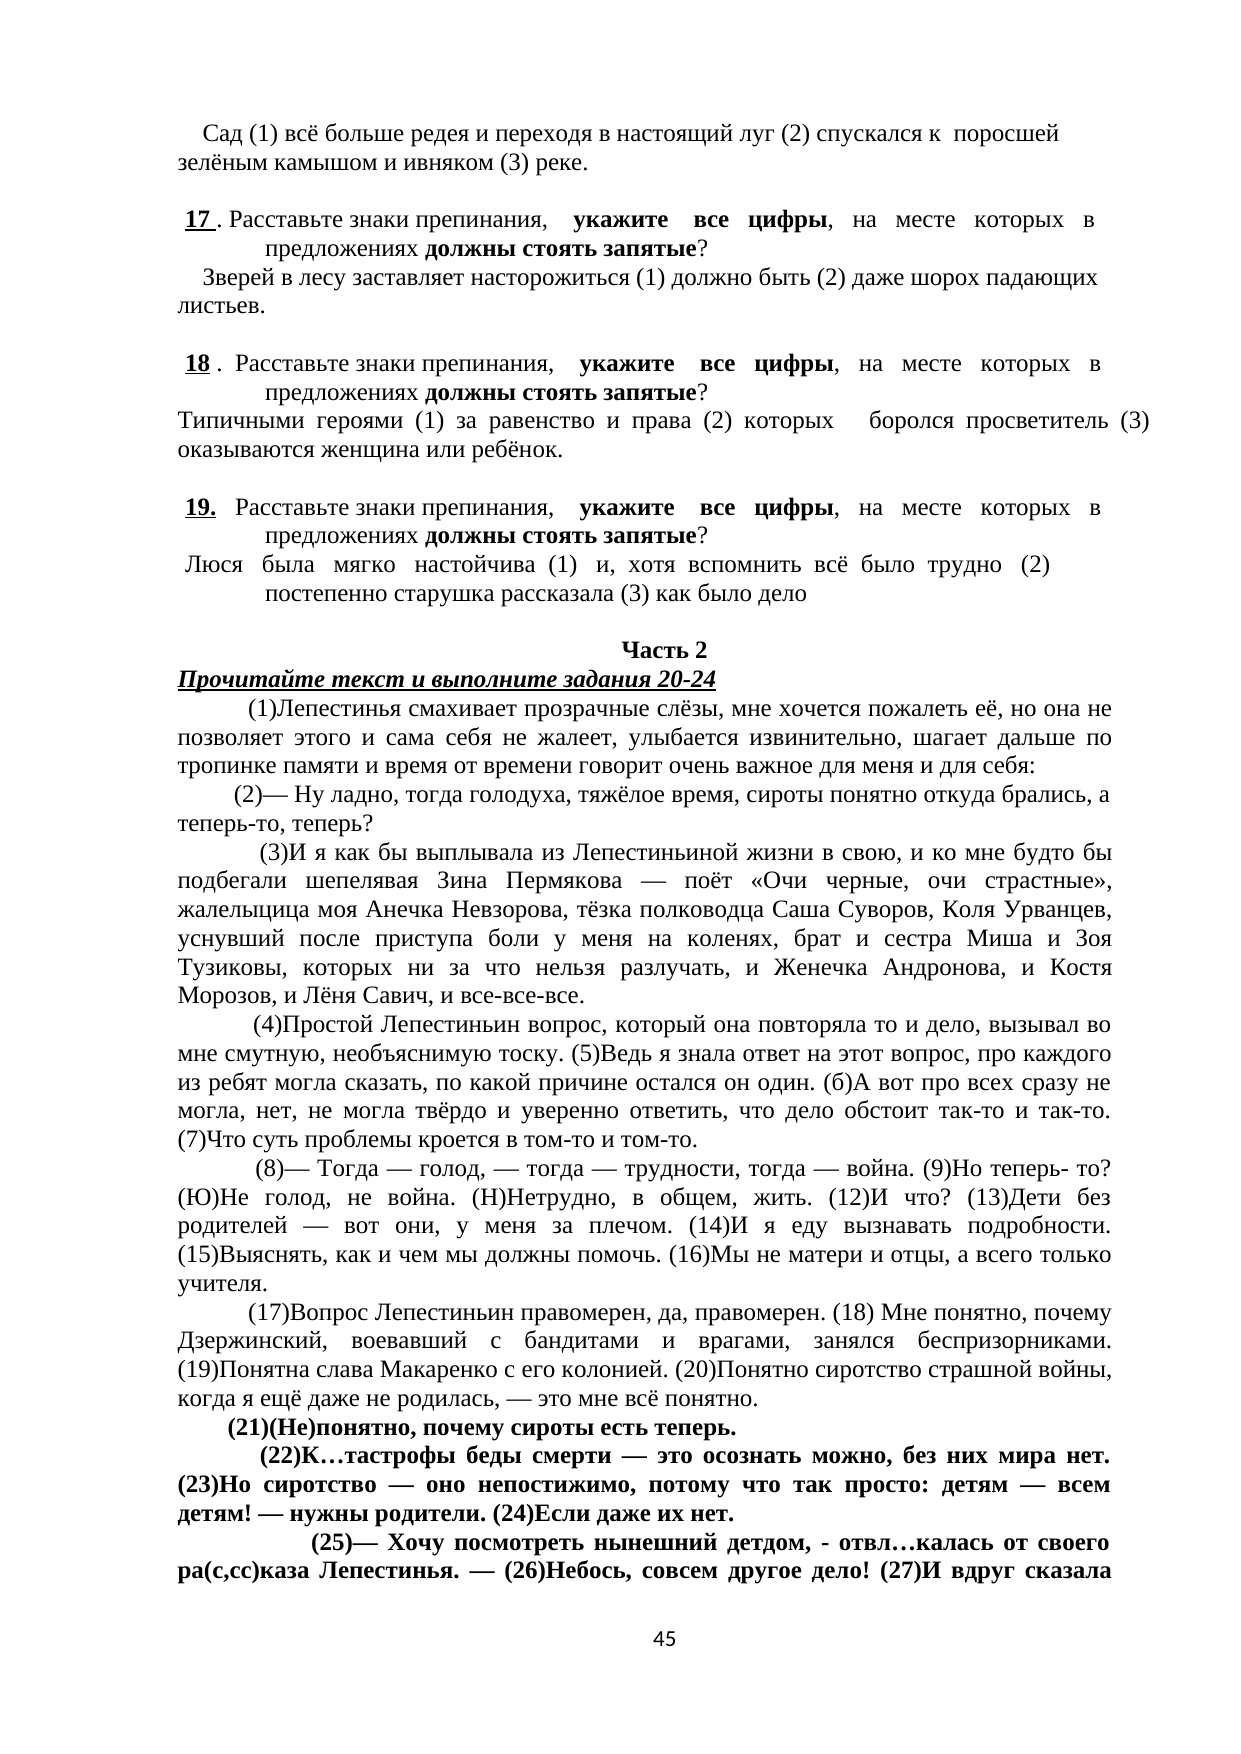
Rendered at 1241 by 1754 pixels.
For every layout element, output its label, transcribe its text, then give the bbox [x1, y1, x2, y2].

text 18 . Расставьте знаки препинания, укажите все цифры, на месте которых в предложениях должны стоять запятые? [185, 348, 1152, 406]
text Прочитайте текст и выполните задания 20-24 [177, 664, 1152, 693]
text (17)Вопрос Лепестиньин правомерен, да, правомерен. (18) Мне понятно, почему Дзержинский, воевавший с бандитами и врагами, занялся беспризорниками. (19)Понятна слава Макаренко с его колонией. (20)Понятно сиротство страшной войны, когда я ещё даже не родилась, — это мне всё понятно. [177, 1297, 1113, 1412]
text (1)Лепестинья смахивает прозрачные слёзы, мне хочется пожалеть её, но она не позволяет этого и сама себя не жалеет, улыбается извинительно, шагает дальше по тропинке памяти и время от времени говорит очень важное для меня и для себя: [177, 693, 1113, 779]
text Зверей в лесу заставляет насторожиться (1) должно быть (2) даже шорох падающих листьев. [177, 262, 1152, 319]
text (21)(Не)понятно, почему сироты есть теперь. [177, 1412, 1152, 1441]
text 19. Расставьте знаки препинания, укажите все цифры, на месте которых в предложениях должны стоять запятые? [185, 492, 1152, 549]
text (22)К…тастрофы беды смерти — это осознать можно, без них мира нет. (23)Но сиротство — оно непостижимо, потому что так просто: детям — всем детям! — нужны родители. (24)Если даже их нет. [177, 1441, 1112, 1527]
text Типичными героями (1) за равенство и права (2) которых боролся просветитель (3) оказываются женщина или ребёнок. [177, 406, 1151, 463]
text Люся была мягко настойчива (1) и, хотя вспомнить всё было трудно (2) постепенно старушка рассказала (3) как было дело [185, 549, 1152, 607]
text Сад (1) всё больше редея и переходя в настоящий луг (2) спускался к поросшей зелёным камышом и ивняком (3) реке. [177, 118, 1152, 176]
text 17 . Расставьте знаки препинания, укажите все цифры, на месте которых в предложениях должны стоять запятые? [185, 204, 1152, 262]
text (4)Простой Лепестиньин вопрос, который она повторяла то и дело, вызывал во мне смутную, необъяснимую тоску. (5)Ведь я знала ответ на этот вопрос, про каждого из ребят могла сказать, по какой причине остался он один. (б)А вот про всех сразу не могла, нет, не могла твёрдо и уверенно ответить, что дело обстоит так-то и так-то. (7)Что суть проблемы кроется в том-то и том-то. [177, 1009, 1113, 1153]
text Часть 2 [177, 636, 1152, 664]
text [177, 1527, 1112, 1584]
text (3)И я как бы выплывала из Лепестиньиной жизни в свою, и ко мне будто бы подбегали шепелявая Зина Пермякова — поёт «Очи черные, очи страстные», жалелыцица моя Анечка Невзорова, тёзка полководца Саша Суворов, Коля Урванцев, уснувший после приступа боли у меня на коленях, брат и сестра Миша и Зоя Тузиковы, которых ни за что нельзя разлучать, и Женечка Андронова, и Костя Морозов, и Лёня Савич, и все-все-все. [177, 837, 1113, 1009]
text (8)— Тогда — голод, — тогда — трудности, тогда — война. (9)Но теперь- то? (Ю)Не голод, не война. (Н)Нетрудно, в общем, жить. (12)И что? (13)Дети без родителей — вот они, у меня за плечом. (14)И я еду вызнавать подробности. (15)Выяснять, как и чем мы должны помочь. (16)Мы не матери и отцы, а всего только учителя. [177, 1153, 1112, 1297]
text (2)— Ну ладно, тогда голодуха, тяжёлое время, сироты понятно откуда брались, а теперь-то, теперь? [177, 779, 1112, 837]
